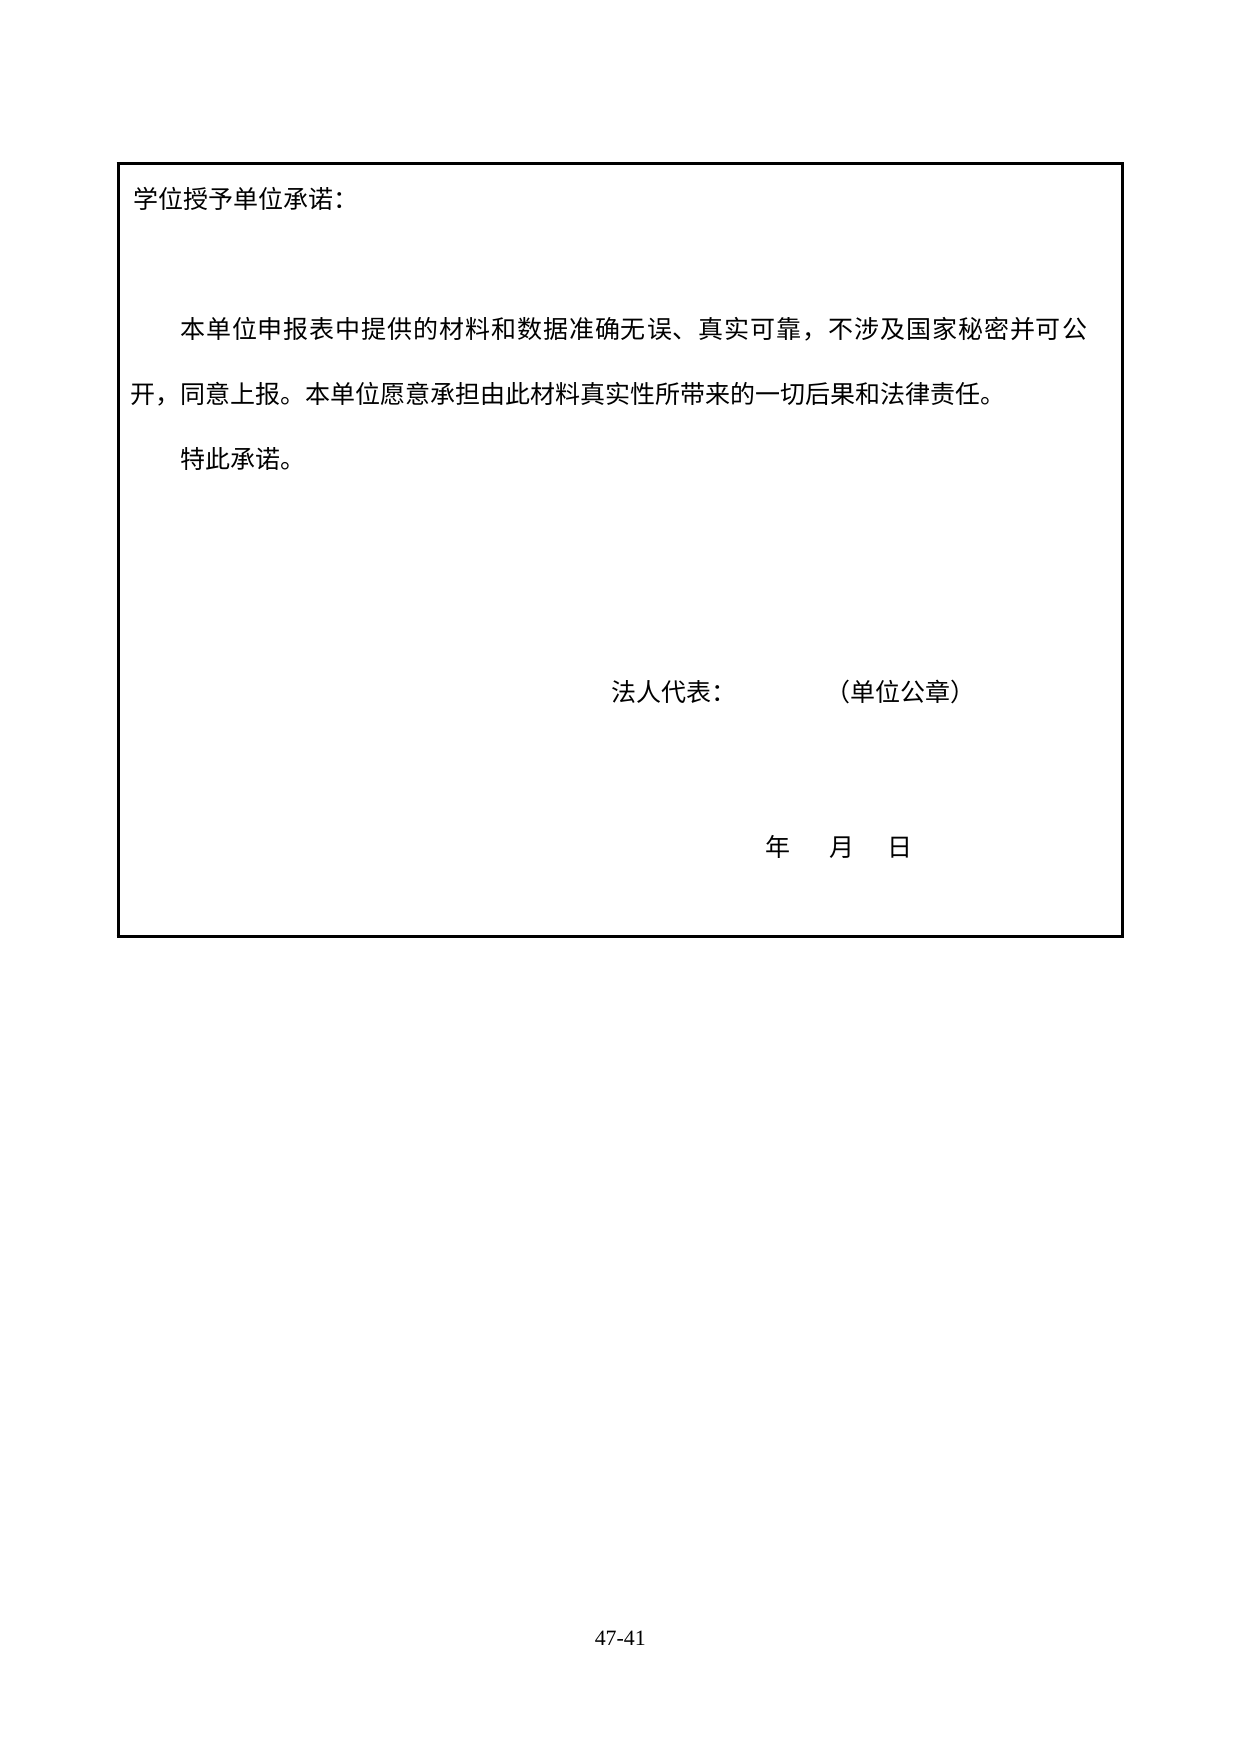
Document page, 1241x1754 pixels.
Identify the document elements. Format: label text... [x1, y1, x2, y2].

table_cell 学位授予单位承诺： 本单位申报表中提供的材料和数据准确无误、真实可靠，不涉及国家秘密并可公开，同意上报。本单位愿意承担由此材料真实性所带来的一切后果和法律责任。 特此承诺。 法人代表： （单位公章） 年 月 日 [120, 165, 1121, 935]
